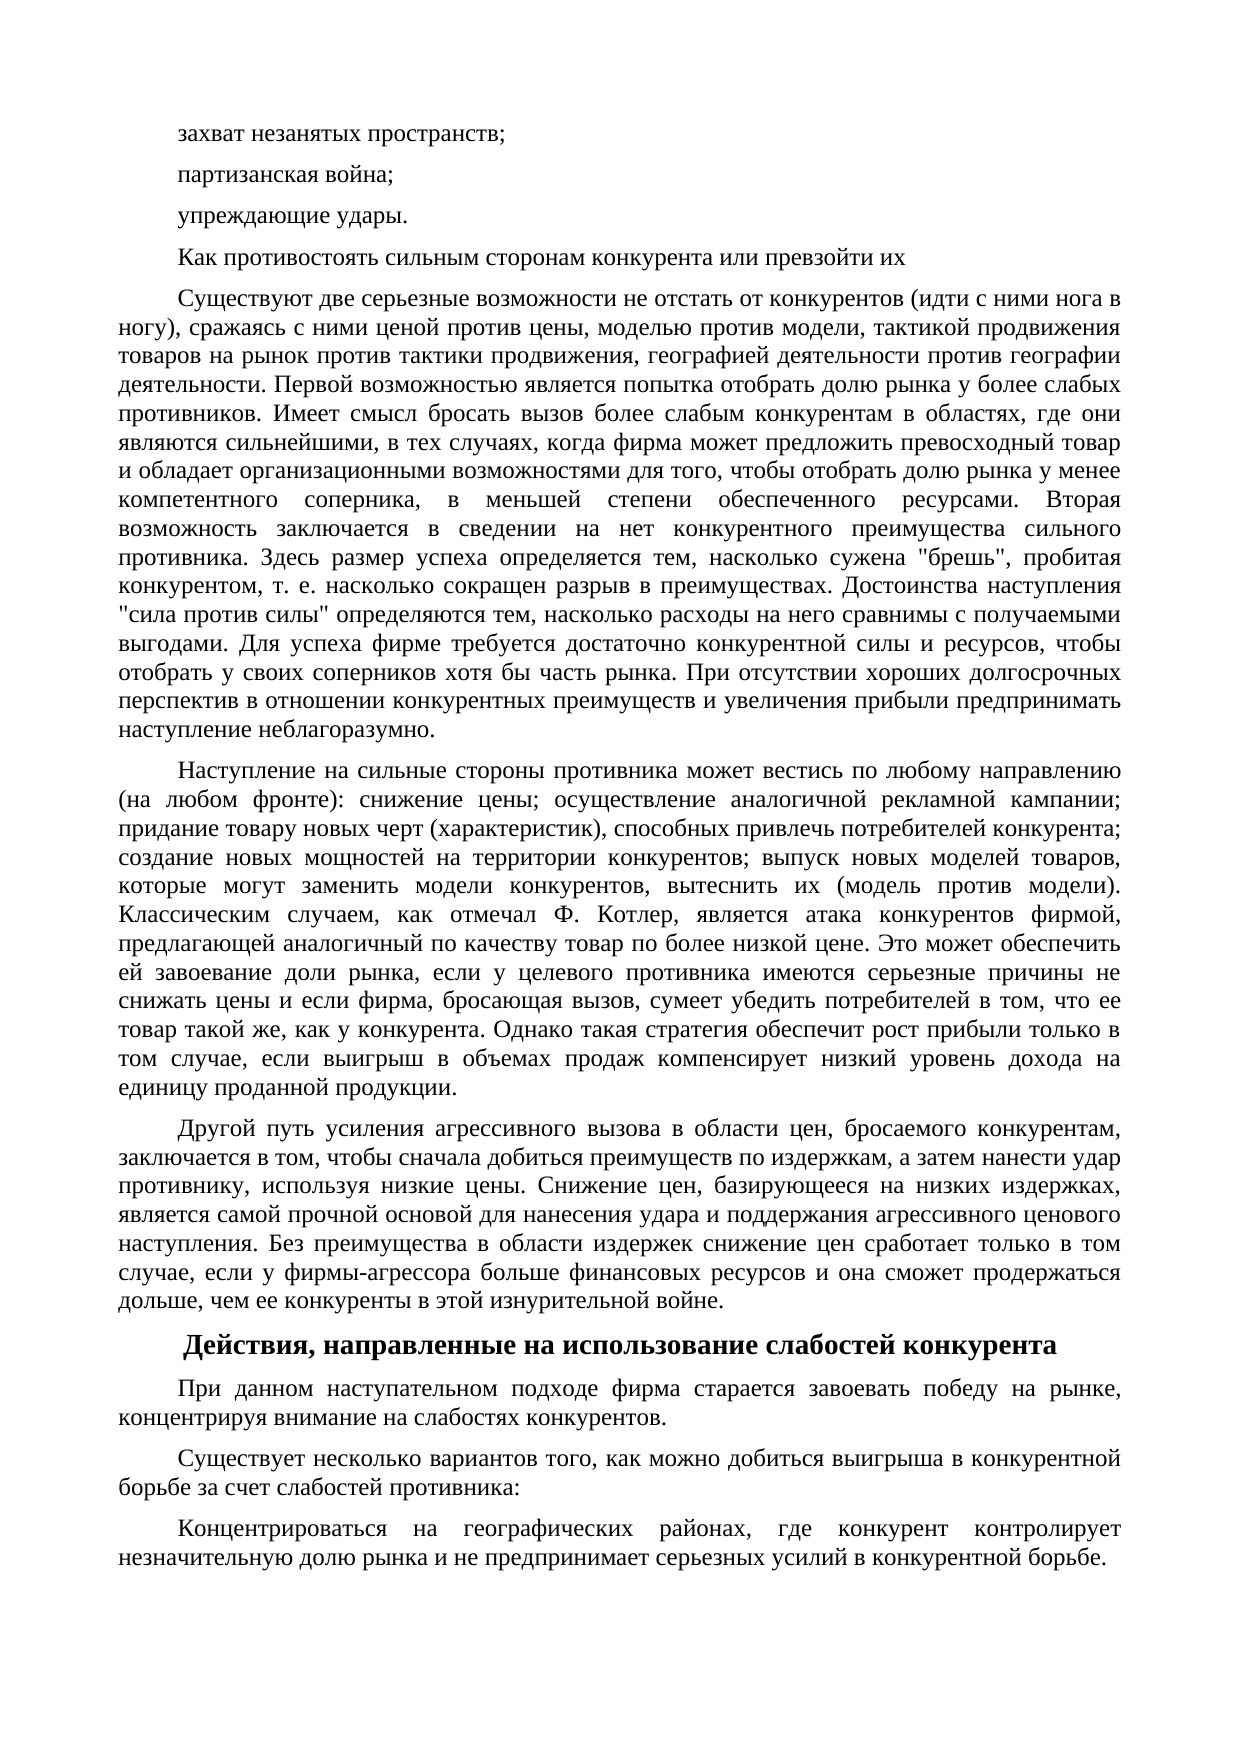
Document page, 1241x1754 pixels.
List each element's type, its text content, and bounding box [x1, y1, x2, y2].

text партизанская война; [118, 159, 1122, 188]
text Наступление на сильные стороны противника может вестись по любому направлению (на любом фронте): снижение цены; осуществление аналогичной рекламной кампании; придание товару новых черт (характеристик), способных привлечь потребителей конкурента; создание новых мощностей на территории конкурентов; выпуск новых моделей товаров, которые могут заменить модели конкурентов, вытеснить их (модель против модели). Классическим случаем, как отмечал Ф. Котлер, является атака конкурентов фирмой, предлагающей аналогичный по качеству товар по более низкой цене. Это может обеспечить ей завоевание доли рынка, если у целевого противника имеются серьезные причины не снижать цены и если фирма, бросающая вызов, сумеет убедить потребителей в том, что ее товар такой же, как у конкурента. Однако такая стратегия обеспечит рост прибыли только в том случае, если выигрыш в объемах продаж компенсирует низкий уровень дохода на единицу проданной продукции. [118, 756, 1122, 1101]
text Существуют две серьезные возможности не отстать от конкурентов (идти с ними нога в ногу), сражаясь с ними ценой против цены, моделью против модели, тактикой продвижения товаров на рынок против тактики продвижения, географией деятельности против географии деятельности. Первой возможностью является попытка отобрать долю рынка у более слабых противников. Имеет смысл бросать вызов более слабым конкурентам в областях, где они являются сильнейшими, в тех случаях, когда фирма может предложить превосходный товар и обладает организационными возможностями для того, чтобы отобрать долю рынка у менее компетентного соперника, в меньшей степени обеспеченного ресурсами. Вторая возможность заключается в сведении на нет конкурентного преимущества сильного противника. Здесь размер успеха определяется тем, насколько сужена "брешь", пробитая конкурентом, т. е. насколько сокращен разрыв в преимуществах. Достоинства наступления "сила против силы" определяются тем, насколько расходы на него сравнимы с получаемыми выгодами. Для успеха фирме требуется достаточно конкурентной силы и ресурсов, чтобы отобрать у своих соперников хотя бы часть рынка. При отсутствии хороших долгосрочных перспектив в отношении конкурентных преимуществ и увеличения прибыли предпринимать наступление неблагоразумно. [118, 283, 1122, 743]
text Существует несколько вариантов того, как можно добиться выигрыша в конкурентной борьбе за счет слабостей противника: [118, 1443, 1122, 1500]
text Действия, направленные на использование слабостей конкурента [118, 1327, 1122, 1360]
text Концентрироваться на географических районах, где конкурент контролирует незначительную долю рынка и не предпринимает серьезных усилий в конкурентной борьбе. [118, 1513, 1122, 1570]
text При данном наступательном подходе фирма старается завоевать победу на рынке, концентрируя внимание на слабостях конкурентов. [118, 1373, 1122, 1430]
text упреждающие удары. [118, 201, 1122, 229]
text Как противостоять сильным сторонам конкурента или превзойти их [118, 242, 1122, 271]
text Другой путь усиления агрессивного вызова в области цен, бросаемого конкурентам, заключается в том, чтобы сначала добиться преимуществ по издержкам, а затем нанести удар противнику, используя низкие цены. Снижение цен, базирующееся на низких издержках, является самой прочной основой для нанесения удара и поддержания агрессивного ценового наступления. Без преимущества в области издержек снижение цен сработает только в том случае, если у фирмы-агрессора больше финансовых ресурсов и она сможет продержаться дольше, чем ее конкуренты в этой изнурительной войне. [118, 1113, 1122, 1314]
text захват незанятых пространств; [118, 118, 1122, 147]
